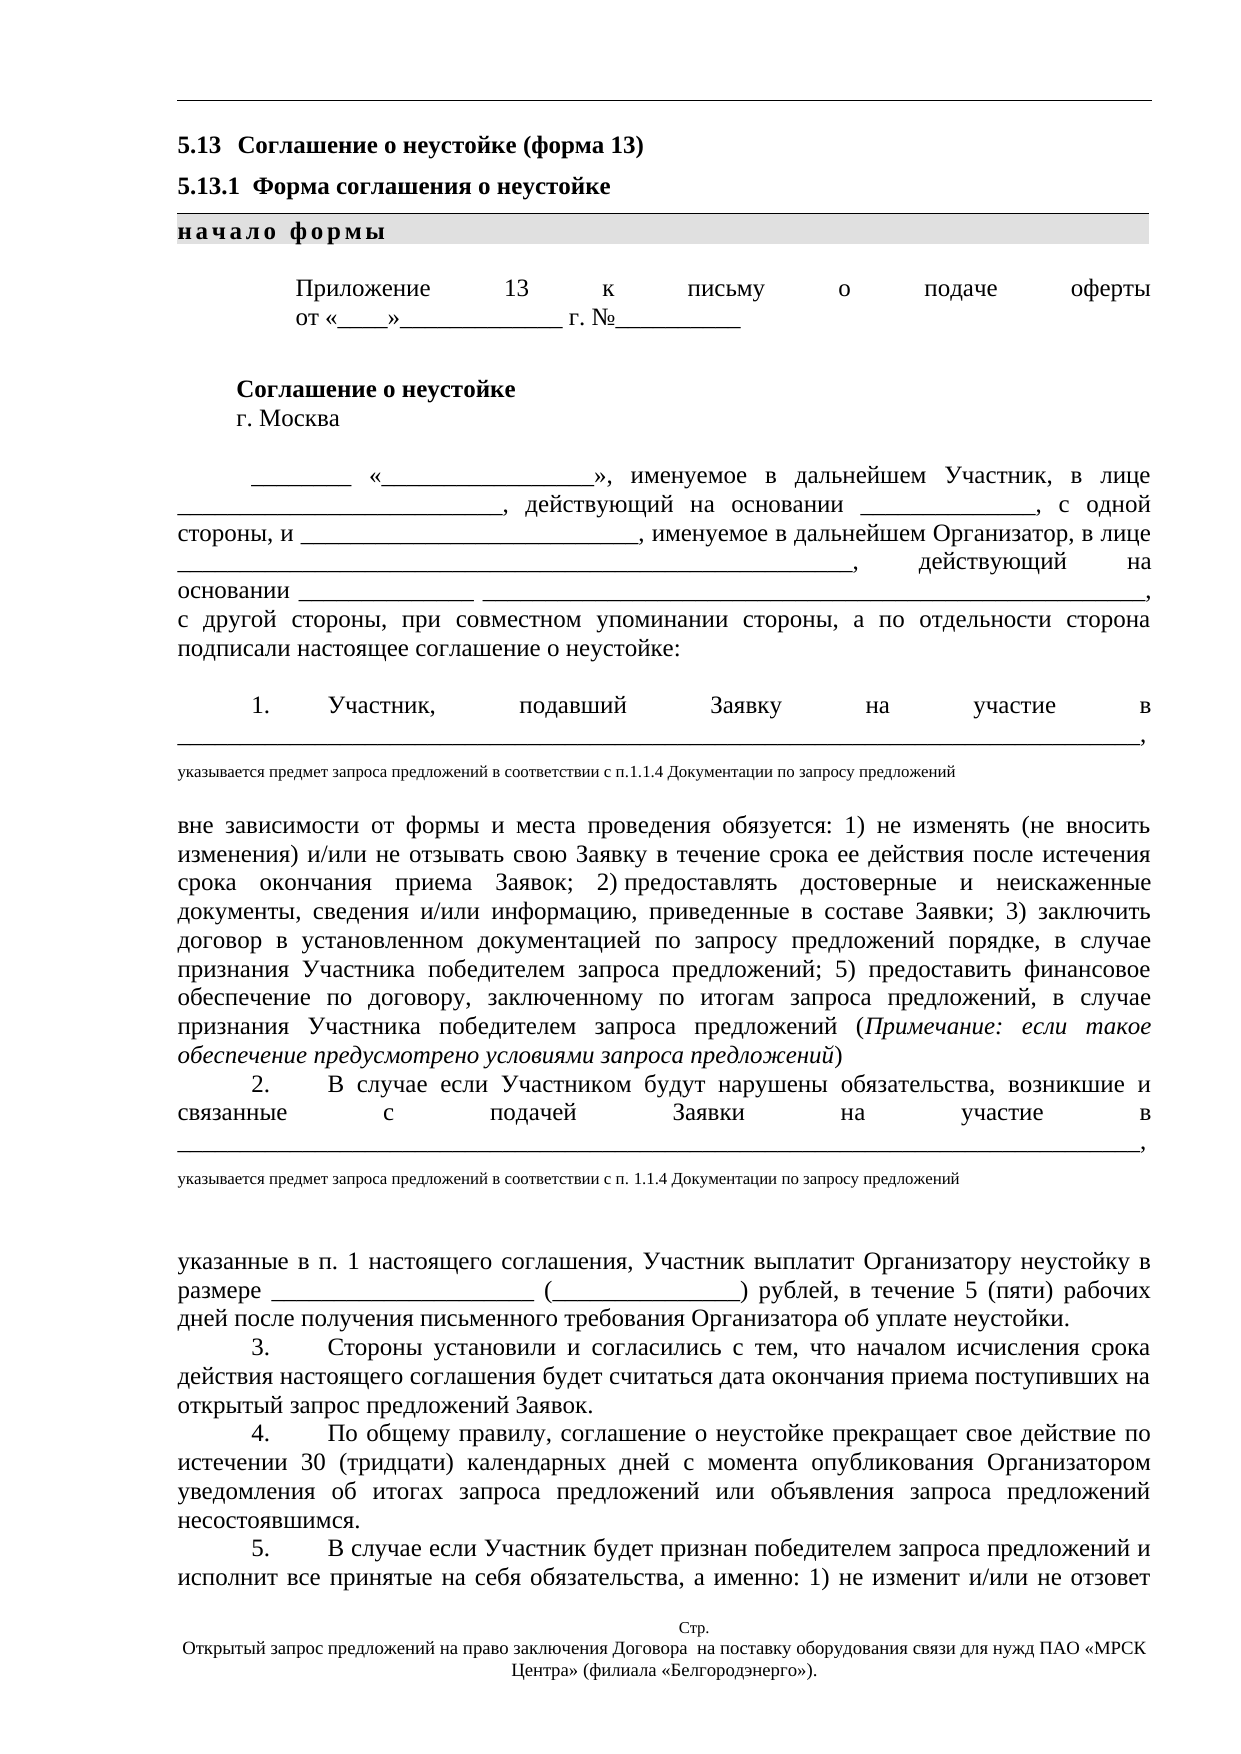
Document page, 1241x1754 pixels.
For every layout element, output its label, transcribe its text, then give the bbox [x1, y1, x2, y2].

text ________ «_________________», именуемое в дальнейшем Участник, в лице __________________________, действующий на основании ______________, с одной стороны, и ___________________________, именуемое в дальнейшем Организатор, в лице ______________________________________________________, действующий на основании ______________ _____________________________________________________, с другой стороны, при совместном упоминании стороны, а по отдельности сторона подписали настоящее соглашение о неустойке: [177, 460, 1152, 661]
text указанные в п. 1 настоящего соглашения, Участник выплатит Организатору неустойку в размере _____________________ (_______________) рублей, в течение 5 (пяти) рабочих дней после получения письменного требования Организатора об уплате неустойки. [177, 1246, 1152, 1332]
list По общему правилу, соглашение о неустойке прекращает свое действие по истечении 30 (тридцати) календарных дней с момента опубликования Организатором уведомления об итогах запроса предложений или объявления запроса предложений несостоявшимся. [177, 1418, 1152, 1533]
text вне зависимости от формы и места проведения обязуется: 1) не изменять (не вносить изменения) и/или не отзывать свою Заявку в течение срока ее действия после истечения срока окончания приема Заявок; 2) предоставлять достоверные и неискаженные документы, сведения и/или информацию, приведенные в составе Заявки; 3) заключить договор в установленном документацией по запросу предложений порядке, в случае признания Участника победителем запроса предложений; 5) предоставить финансовое обеспечение по договору, заключенному по итогам запроса предложений, в случае признания Участника победителем запроса предложений (Примечание: если такое обеспечение предусмотрено условиями запроса предложений) [177, 810, 1152, 1069]
text Приложение 13 к письму о подаче оферты от «____»_____________ г. №__________ [295, 273, 1152, 331]
list Стороны установили и согласились с тем, что началом исчисления срока действия настоящего соглашения будет считаться дата окончания приема поступивших на открытый запрос предложений Заявок. [177, 1332, 1152, 1418]
subtitle Соглашение о неустойке (форма 13) [177, 130, 1152, 159]
list В случае если Участником будут нарушены обязательства, возникшие и связанные с подачей Заявки на участие в _____________________________________________________________________________, [177, 1069, 1152, 1155]
text начало формы [177, 214, 1149, 244]
text Соглашение о неустойке [177, 374, 1152, 403]
subtitle Форма соглашения о неустойке [177, 171, 1152, 200]
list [177, 1533, 1152, 1591]
text г. Москва [177, 403, 1152, 431]
list Участник, подавший Заявку на участие в _____________________________________________________________________________, [177, 690, 1152, 748]
